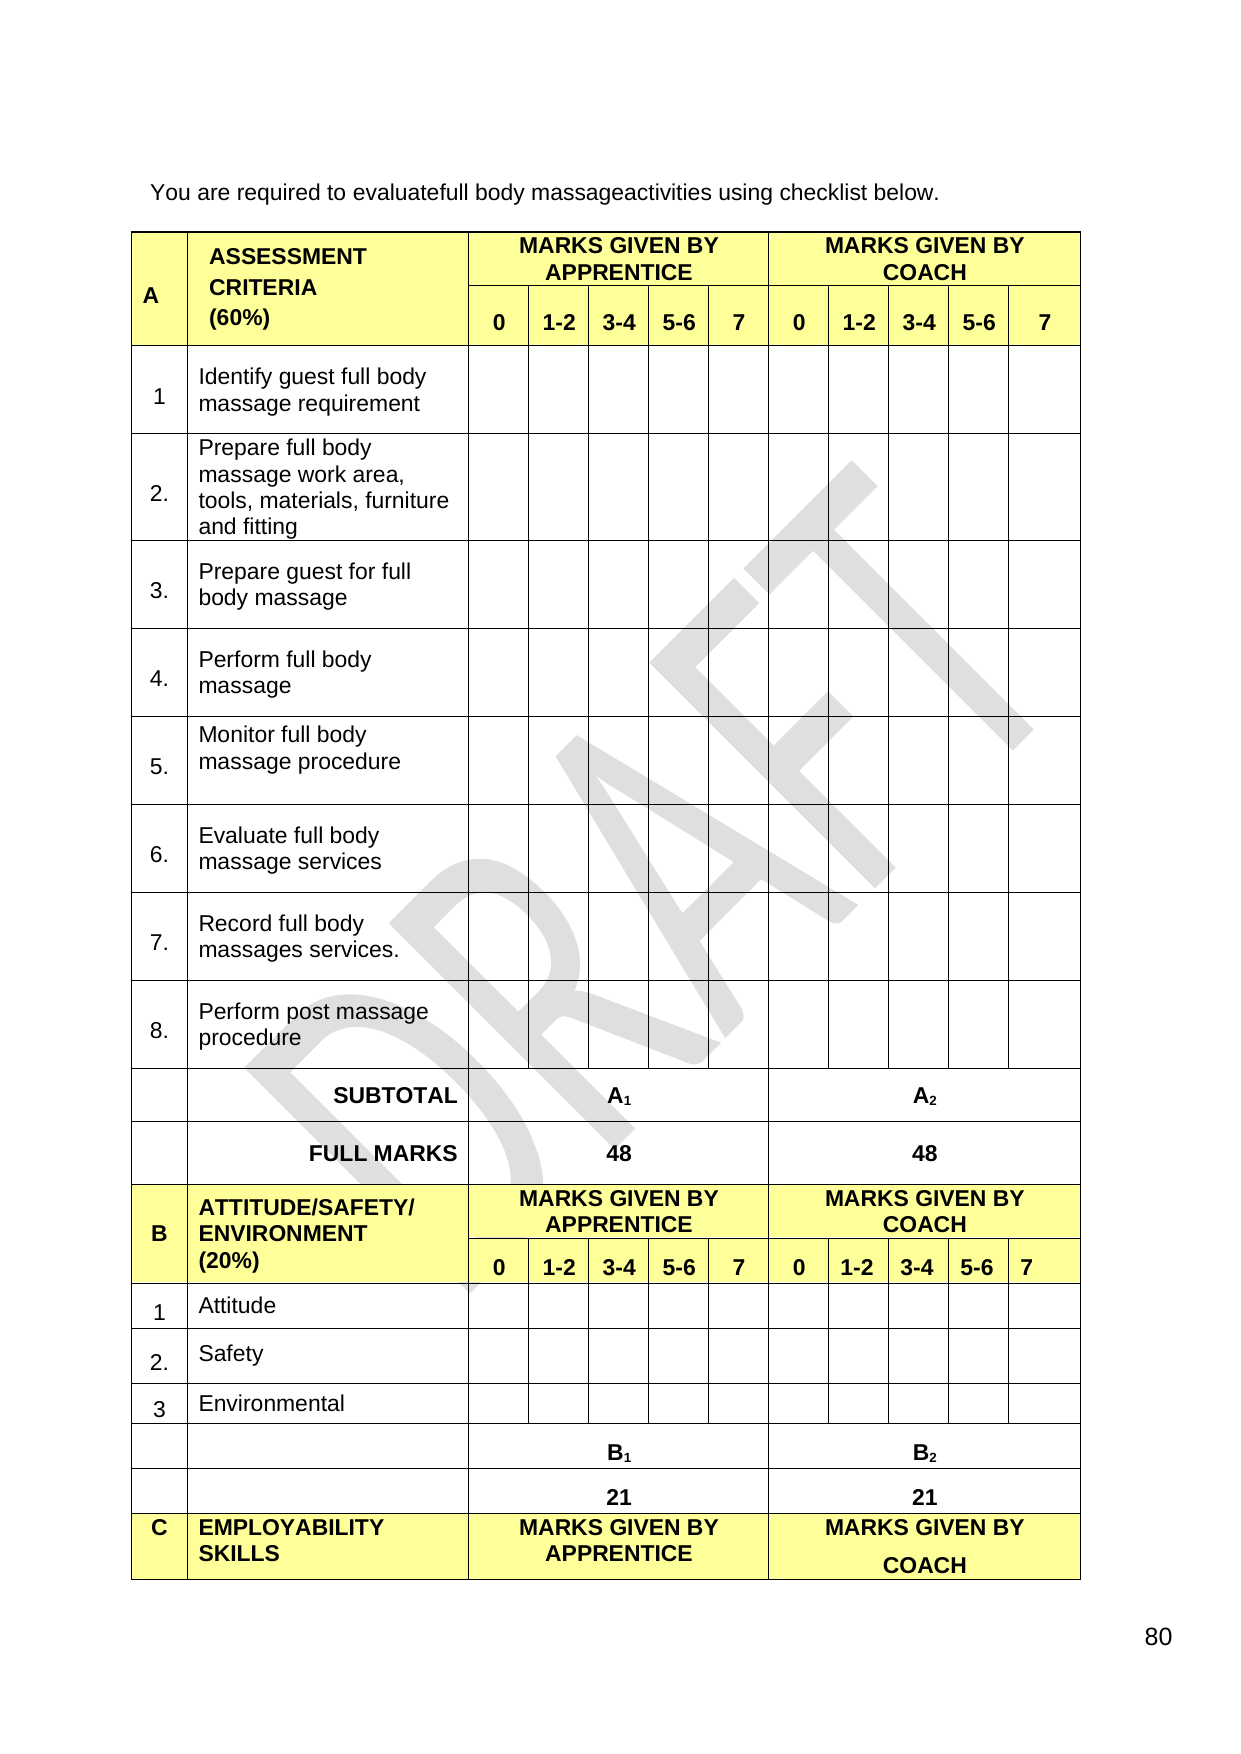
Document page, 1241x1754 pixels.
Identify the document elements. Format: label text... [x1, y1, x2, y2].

table_cell [469, 717, 528, 804]
table_cell [769, 1384, 828, 1423]
text You are required to evaluatefull body massageactivities using checklist below. [150, 179, 1172, 205]
table_cell [769, 805, 828, 892]
table_cell 3 [132, 1384, 187, 1423]
table_cell [589, 1284, 648, 1327]
table_cell 7 [709, 286, 768, 345]
table_cell [589, 1384, 648, 1423]
table_cell [769, 981, 828, 1068]
table_cell [949, 541, 1008, 628]
table_cell [829, 805, 888, 892]
table_cell [649, 434, 708, 539]
table_cell 3-4 [589, 286, 648, 345]
table_cell [649, 541, 708, 628]
table_cell 0 [469, 286, 528, 345]
table_cell [829, 629, 888, 716]
table_cell Monitor full body massage procedure [188, 717, 468, 804]
table_cell [469, 629, 528, 716]
table_cell [769, 717, 828, 804]
table_cell [132, 1469, 187, 1513]
table_cell [829, 1384, 888, 1423]
table_cell [1009, 1329, 1080, 1383]
table_cell [769, 1284, 828, 1327]
table_cell MARKS GIVEN BY APPRENTICE [469, 1185, 768, 1237]
table_header MARKS GIVEN BY COACH [769, 233, 1080, 285]
table_cell C [132, 1514, 187, 1579]
table_cell [529, 981, 588, 1068]
table_cell [529, 1329, 588, 1383]
table_cell [1009, 805, 1080, 892]
table_cell [769, 1329, 828, 1383]
table_cell 48 [469, 1122, 768, 1184]
table_cell 7 [1009, 286, 1080, 345]
table_cell Attitude [188, 1284, 468, 1327]
table_cell 1-2 [529, 1239, 588, 1282]
table_cell [889, 717, 948, 804]
table_cell [589, 346, 648, 433]
table_cell 5-6 [949, 1239, 1008, 1282]
table_cell [889, 1284, 948, 1327]
table_cell [829, 893, 888, 980]
table_cell 0 [769, 286, 828, 345]
table_cell [529, 346, 588, 433]
table_cell [529, 805, 588, 892]
table_cell 5. [132, 717, 187, 804]
table_cell A2 [769, 1069, 1080, 1121]
table_cell [889, 629, 948, 716]
table_cell [949, 717, 1008, 804]
table_cell [709, 893, 768, 980]
table_cell 5-6 [649, 286, 708, 345]
table_cell [949, 805, 1008, 892]
table_cell Perform post massage procedure [188, 981, 468, 1068]
table_cell 2. [132, 434, 187, 539]
table_cell 21 [769, 1469, 1080, 1513]
table_cell FULL MARKS [188, 1122, 468, 1184]
table_cell 7. [132, 893, 187, 980]
table_cell [1009, 346, 1080, 433]
table_cell [829, 541, 888, 628]
table_cell 21 [469, 1469, 768, 1513]
table_cell [949, 1284, 1008, 1327]
table_cell 4. [132, 629, 187, 716]
table_cell 3-4 [889, 1239, 948, 1282]
table_cell 3-4 [589, 1239, 648, 1282]
table_cell [709, 981, 768, 1068]
table_cell [188, 1424, 468, 1468]
table_cell A1 [469, 1069, 768, 1121]
table_cell [589, 434, 648, 539]
table_cell [949, 629, 1008, 716]
table_cell [132, 1069, 187, 1121]
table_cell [188, 1514, 468, 1579]
table_cell [132, 1424, 187, 1468]
table_cell [589, 981, 648, 1068]
table_cell [709, 1384, 768, 1423]
table_cell 8. [132, 981, 187, 1068]
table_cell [469, 1514, 768, 1579]
table_cell Prepare guest for full body massage [188, 541, 468, 628]
table_cell [589, 717, 648, 804]
table_cell [709, 717, 768, 804]
table_header ASSESSMENT CRITERIA (60%) [188, 233, 468, 345]
table_cell Prepare full body massage work area, tools, materials, furniture and fitting [188, 434, 468, 539]
table_cell B1 [469, 1424, 768, 1468]
table_cell [132, 1122, 187, 1184]
table_cell [469, 805, 528, 892]
table_cell 3-4 [889, 286, 948, 345]
table_cell [949, 346, 1008, 433]
table_cell [529, 717, 588, 804]
table_cell [589, 541, 648, 628]
table_cell Perform full body massage [188, 629, 468, 716]
table_cell [469, 541, 528, 628]
table_cell 2. [132, 1329, 187, 1383]
table_cell 1 [132, 1284, 187, 1327]
table_cell [649, 1384, 708, 1423]
table_cell B2 [769, 1424, 1080, 1468]
table_cell [769, 629, 828, 716]
table_cell [949, 893, 1008, 980]
table_cell [829, 434, 888, 539]
table_cell [889, 541, 948, 628]
table_cell 7 [709, 1239, 768, 1282]
table_cell SUBTOTAL [188, 1069, 468, 1121]
table_cell [1009, 717, 1080, 804]
table_cell [889, 981, 948, 1068]
table_cell [469, 434, 528, 539]
table_cell [649, 805, 708, 892]
table_cell [709, 346, 768, 433]
table_cell [469, 1284, 528, 1327]
table_cell Record full body massages services. [188, 893, 468, 980]
table_cell [709, 805, 768, 892]
table_cell [769, 346, 828, 433]
table_cell [529, 434, 588, 539]
table_cell 1-2 [829, 286, 888, 345]
table_cell [529, 893, 588, 980]
table_cell [589, 805, 648, 892]
table_cell 1-2 [829, 1239, 888, 1282]
table_cell [1009, 434, 1080, 539]
table_cell [769, 434, 828, 539]
table_cell [889, 1329, 948, 1383]
table_cell 1-2 [529, 286, 588, 345]
table_cell 5-6 [949, 286, 1008, 345]
table_cell [1009, 893, 1080, 980]
table_cell [1009, 1384, 1080, 1423]
table_cell [529, 629, 588, 716]
table_cell 48 [769, 1122, 1080, 1184]
table_cell 3. [132, 541, 187, 628]
table_cell [649, 346, 708, 433]
table_cell [709, 629, 768, 716]
table_cell [889, 346, 948, 433]
table_cell [1009, 981, 1080, 1068]
table_header A [132, 233, 187, 345]
table_cell ATTITUDE/SAFETY/ ENVIRONMENT (20%) [188, 1185, 468, 1282]
table_cell [589, 893, 648, 980]
table_cell [469, 1384, 528, 1423]
table_cell [188, 1469, 468, 1513]
table_cell [589, 1329, 648, 1383]
table_cell 0 [469, 1239, 528, 1282]
table_cell [709, 1329, 768, 1383]
table_cell [949, 1384, 1008, 1423]
table_cell [769, 541, 828, 628]
table_cell [469, 1329, 528, 1383]
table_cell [769, 1514, 1080, 1579]
table_cell [649, 1329, 708, 1383]
table_cell Identify guest full body massage requirement [188, 346, 468, 433]
table_cell 7 [1009, 1239, 1080, 1282]
table_cell MARKS GIVEN BY COACH [769, 1185, 1080, 1237]
table_cell [829, 346, 888, 433]
table_cell 0 [769, 1239, 828, 1282]
table_cell [829, 1284, 888, 1327]
table_header MARKS GIVEN BY APPRENTICE [469, 233, 768, 285]
table_cell [649, 717, 708, 804]
table_cell [469, 893, 528, 980]
table_cell [709, 541, 768, 628]
table_cell [889, 893, 948, 980]
table_cell [469, 981, 528, 1068]
table_cell [649, 629, 708, 716]
table_cell [529, 1384, 588, 1423]
table_cell [769, 893, 828, 980]
table_cell [649, 1284, 708, 1327]
table_cell [889, 434, 948, 539]
table_cell 6. [132, 805, 187, 892]
table_cell [529, 541, 588, 628]
table_cell [829, 1329, 888, 1383]
table_cell [649, 981, 708, 1068]
table_cell [829, 981, 888, 1068]
table_cell [829, 717, 888, 804]
table_cell [469, 346, 528, 433]
table_cell 5-6 [649, 1239, 708, 1282]
table_cell [529, 1284, 588, 1327]
table_cell [589, 629, 648, 716]
table_cell Safety [188, 1329, 468, 1383]
table_cell [1009, 541, 1080, 628]
table_cell [1009, 1284, 1080, 1327]
table_cell 1 [132, 346, 187, 433]
table_cell Evaluate full body massage services [188, 805, 468, 892]
table_cell [889, 805, 948, 892]
table_cell [949, 981, 1008, 1068]
table_cell [889, 1384, 948, 1423]
table_cell [709, 434, 768, 539]
table_cell B [132, 1185, 187, 1282]
table_cell [949, 434, 1008, 539]
table_cell [949, 1329, 1008, 1383]
table_cell [709, 1284, 768, 1327]
table_cell Environmental [188, 1384, 468, 1423]
table_cell [649, 893, 708, 980]
table_cell [1009, 629, 1080, 716]
